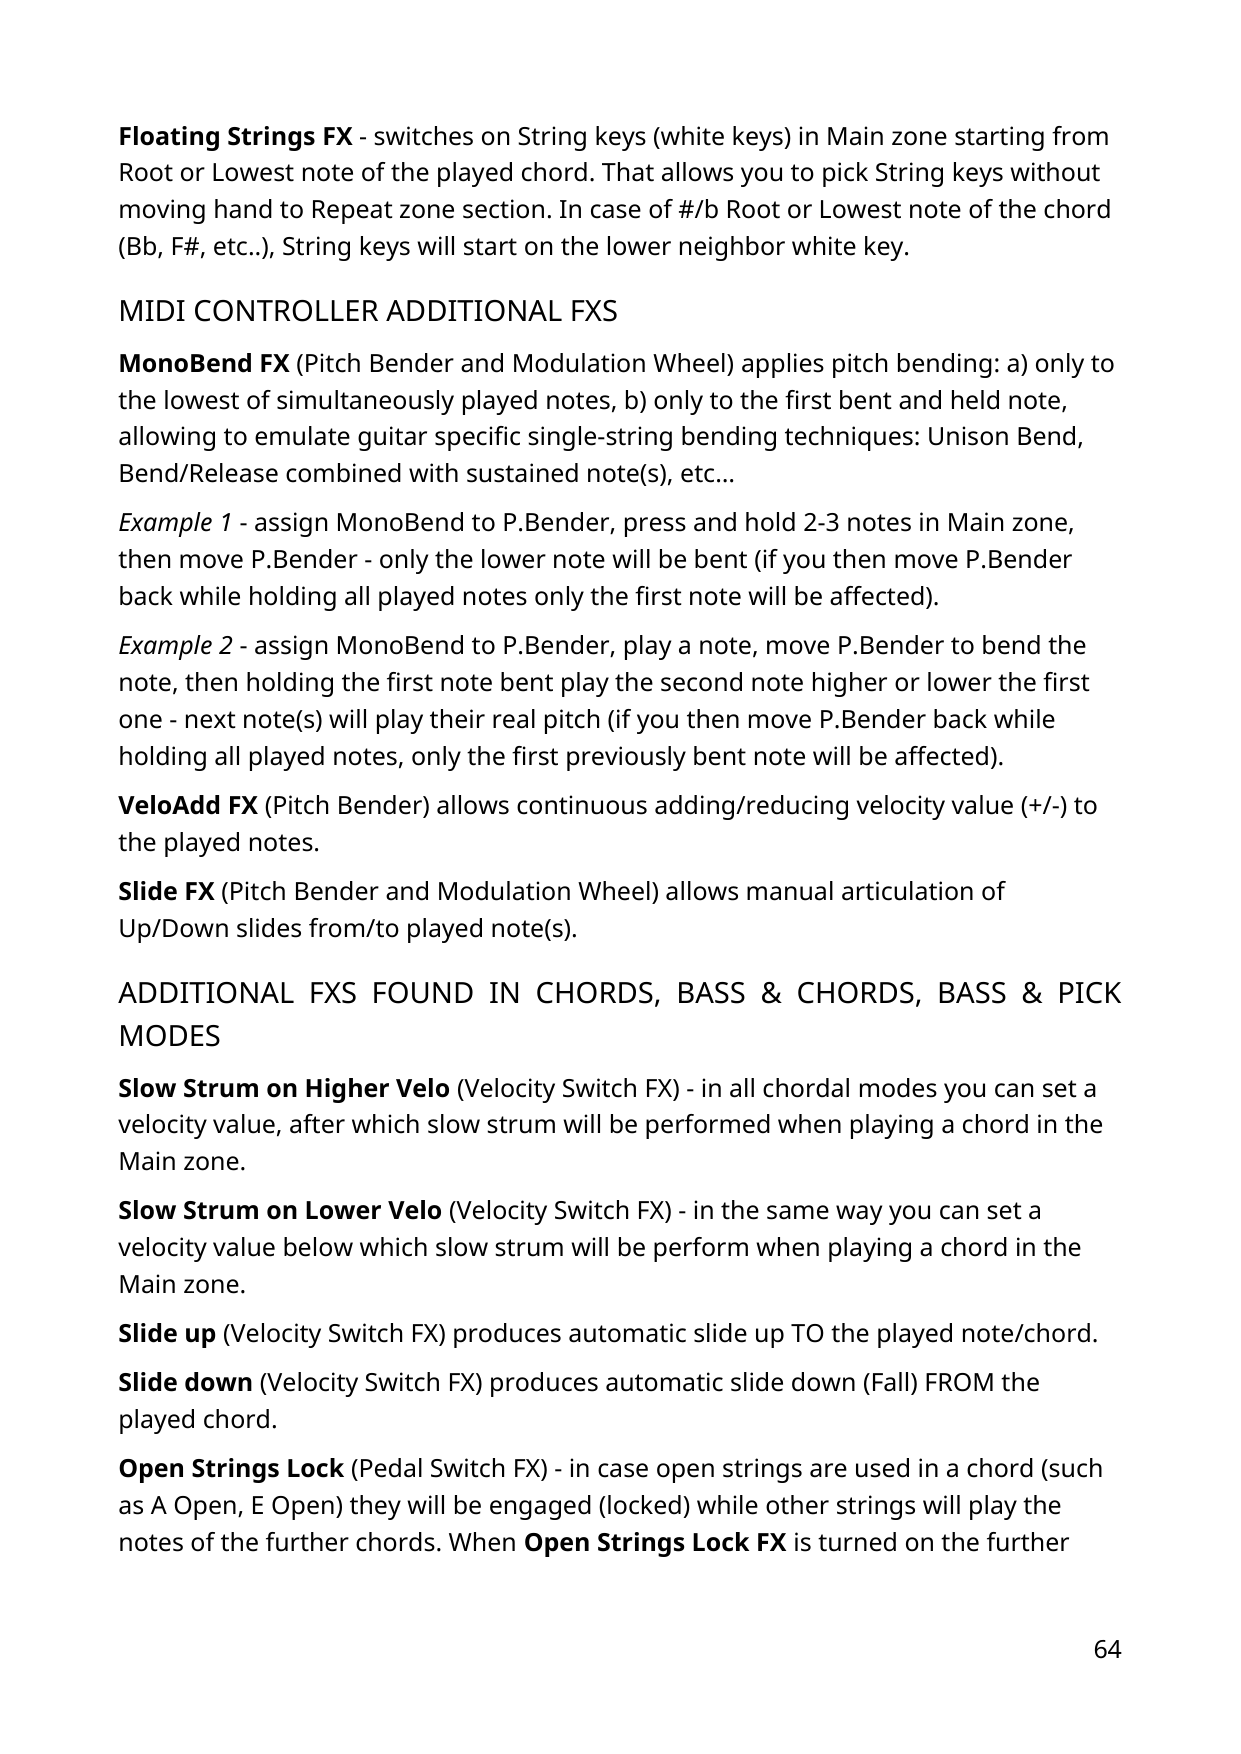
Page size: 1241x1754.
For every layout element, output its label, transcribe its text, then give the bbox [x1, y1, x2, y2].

text Slide down (Velocity Switch FX) produces automatic slide down (Fall) FROM the played chord. [118, 1365, 1122, 1436]
text MonoBend FX (Pitch Bender and Modulation Wheel) applies pitch bending: a) only to the lowest of simultaneously played notes, b) only to the first bent and held note, allowing to emulate guitar specific single-string bending techniques: Unison Bend, Bend/Release combined with sustained note(s), etc… [118, 346, 1122, 490]
text Slide FX (Pitch Bender and Modulation Wheel) allows manual articulation of Up/Down slides from/to played note(s). [118, 873, 1122, 944]
subtitle MIDI controller additional FXs [118, 290, 1122, 330]
text Slide up (Velocity Switch FX) produces automatic slide up TO the played note/chord. [118, 1316, 1122, 1350]
text Floating Strings FX - switches on String keys (white keys) in Main zone starting from Root or Lowest note of the played chord. That allows you to pick String keys without moving hand to Repeat zone section. In case of #/b Root or Lowest note of the chord (Bb, F#, etc..), String keys will start on the lower neighbor white key. [118, 118, 1122, 262]
text Slow Strum on Higher Velo (Velocity Switch FX) - in all chordal modes you can set a velocity value, after which slow strum will be performed when playing a chord in the Main zone. [118, 1070, 1122, 1178]
text Example 1 - assign MonoBend to P.Bender, press and hold 2-3 notes in Main zone, then move P.Bender - only the lower note will be bent (if you then move P.Bender back while holding all played notes only the first note will be affected). [118, 505, 1122, 613]
text Slow Strum on Lower Velo (Velocity Switch FX) - in the same way you can set a velocity value below which slow strum will be perform when playing a chord in the Main zone. [118, 1193, 1122, 1301]
text VeloAdd FX (Pitch Bender) allows continuous adding/reducing velocity value (+/-) to the played notes. [118, 787, 1122, 858]
text Example 2 - assign MonoBend to P.Bender, play a note, move P.Bender to bend the note, then holding the first note bent play the second note higher or lower the first one - next note(s) will play their real pitch (if you then move P.Bender back while holding all played notes, only the first previously bent note will be affected). [118, 628, 1122, 772]
subtitle Additional FXs found in Chords, Bass & Chords, Bass & Pick modes [118, 972, 1122, 1054]
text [118, 1451, 1122, 1559]
